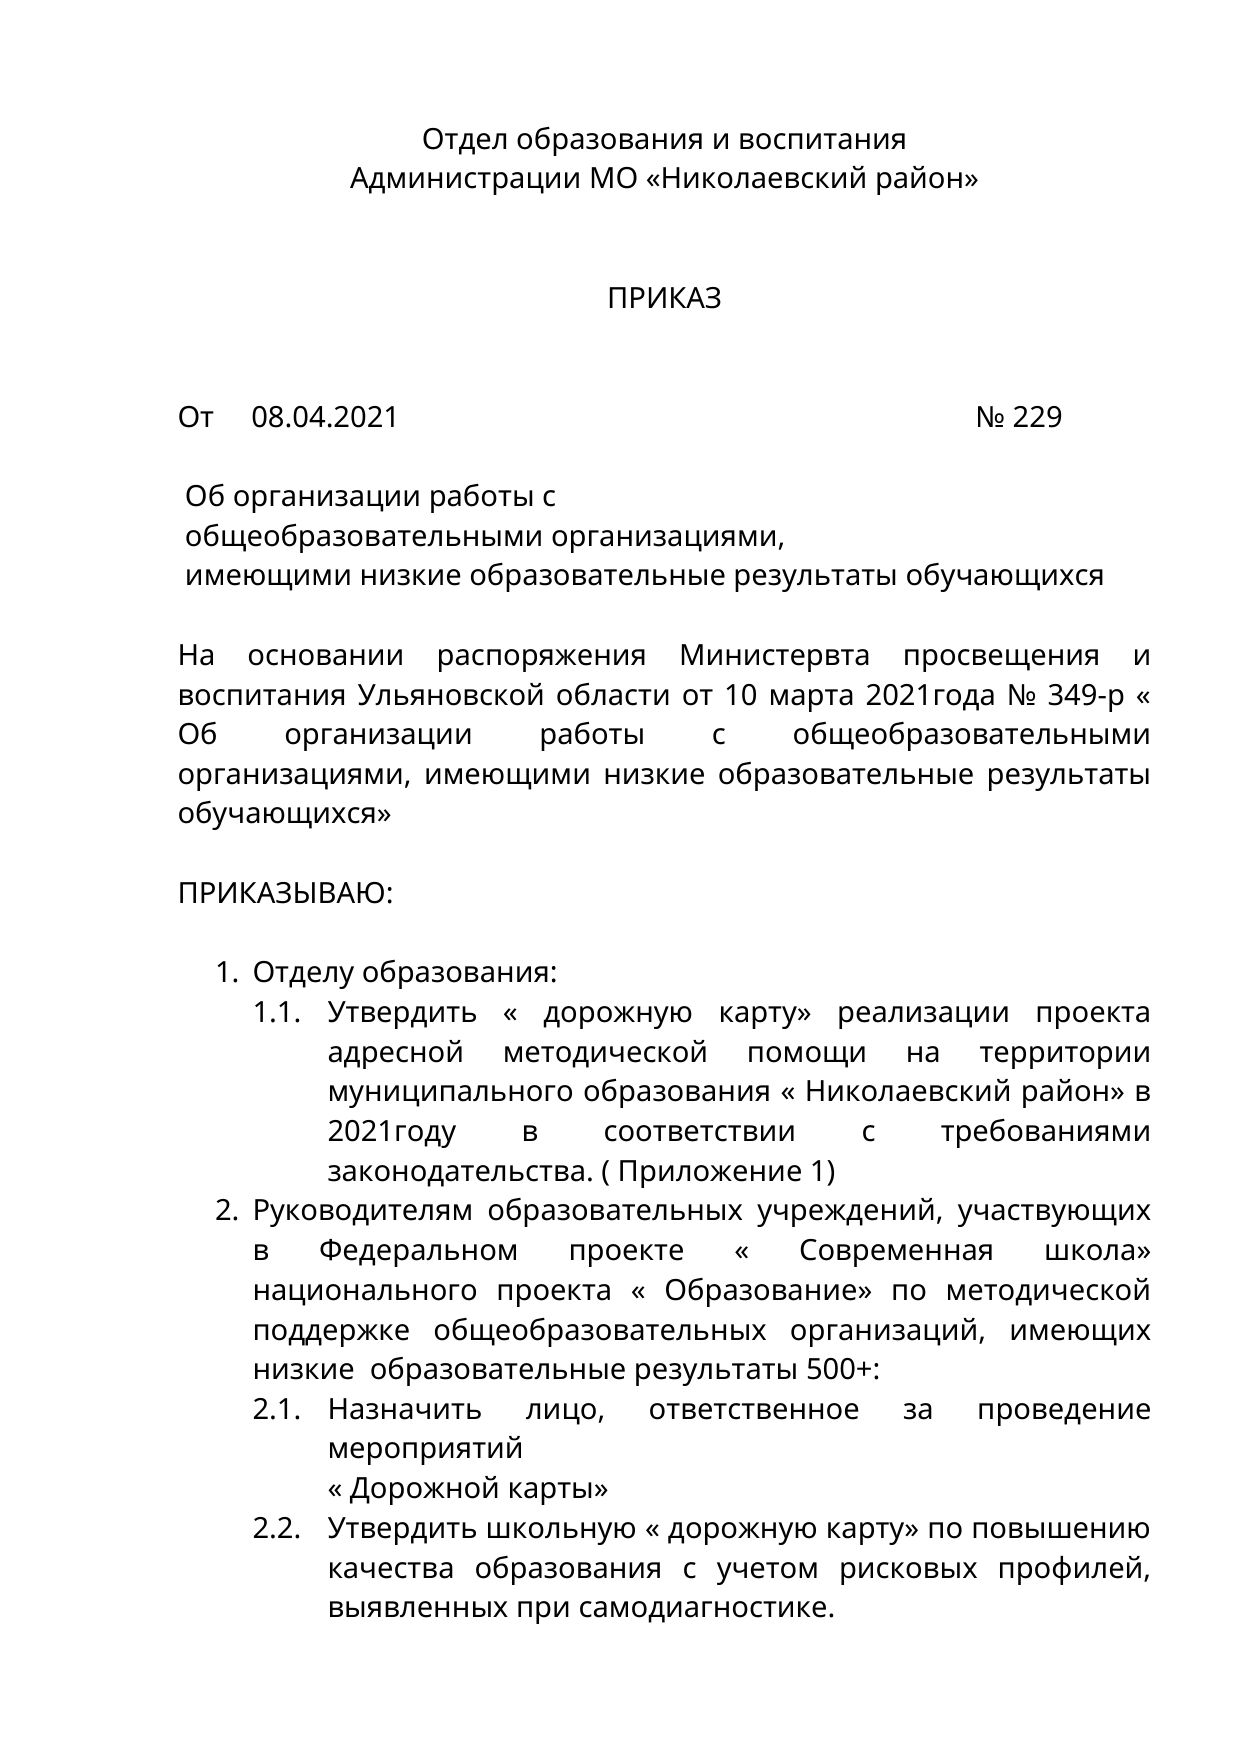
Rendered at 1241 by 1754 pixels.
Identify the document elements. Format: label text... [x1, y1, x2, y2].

text ПРИКАЗЫВАЮ: [177, 872, 1152, 912]
list Утвердить « дорожную карту» реализации проекта адресной методической помощи на территории муниципального образования « Николаевский район» в 2021году в соответствии с требованиями законодательства. ( Приложение 1) [252, 991, 1152, 1190]
text Об организации работы с [177, 475, 1152, 515]
list Назначить лицо, ответственное за проведение мероприятий [252, 1388, 1152, 1467]
text Отдел образования и воспитания [177, 118, 1152, 158]
list Утвердить школьную « дорожную карту» по повышению качества образования с учетом рисковых профилей, выявленных при самодиагностике. [252, 1507, 1152, 1626]
text ПРИКАЗ [177, 277, 1152, 317]
list Руководителям образовательных учреждений, участвующих в Федеральном проекте « Современная школа» национального проекта « Образование» по методической поддержке общеобразовательных организаций, имеющих низкие образовательные результаты 500+: [215, 1190, 1152, 1388]
text « Дорожной карты» [327, 1467, 1152, 1507]
text имеющими низкие образовательные результаты обучающихся [177, 555, 1152, 594]
text На основании распоряжения Министервта просвещения и воспитания Ульяновской области от 10 марта 2021года № 349-р « Об организации работы с общеобразовательными организациями, имеющими низкие образовательные результаты обучающихся» [177, 634, 1152, 832]
text Администрации МО «Николаевский район» [177, 158, 1152, 197]
text общеобразовательными организациями, [177, 515, 1152, 555]
text От 08.04.2021 № 229 [177, 396, 1152, 436]
list Отделу образования: [215, 952, 1152, 991]
